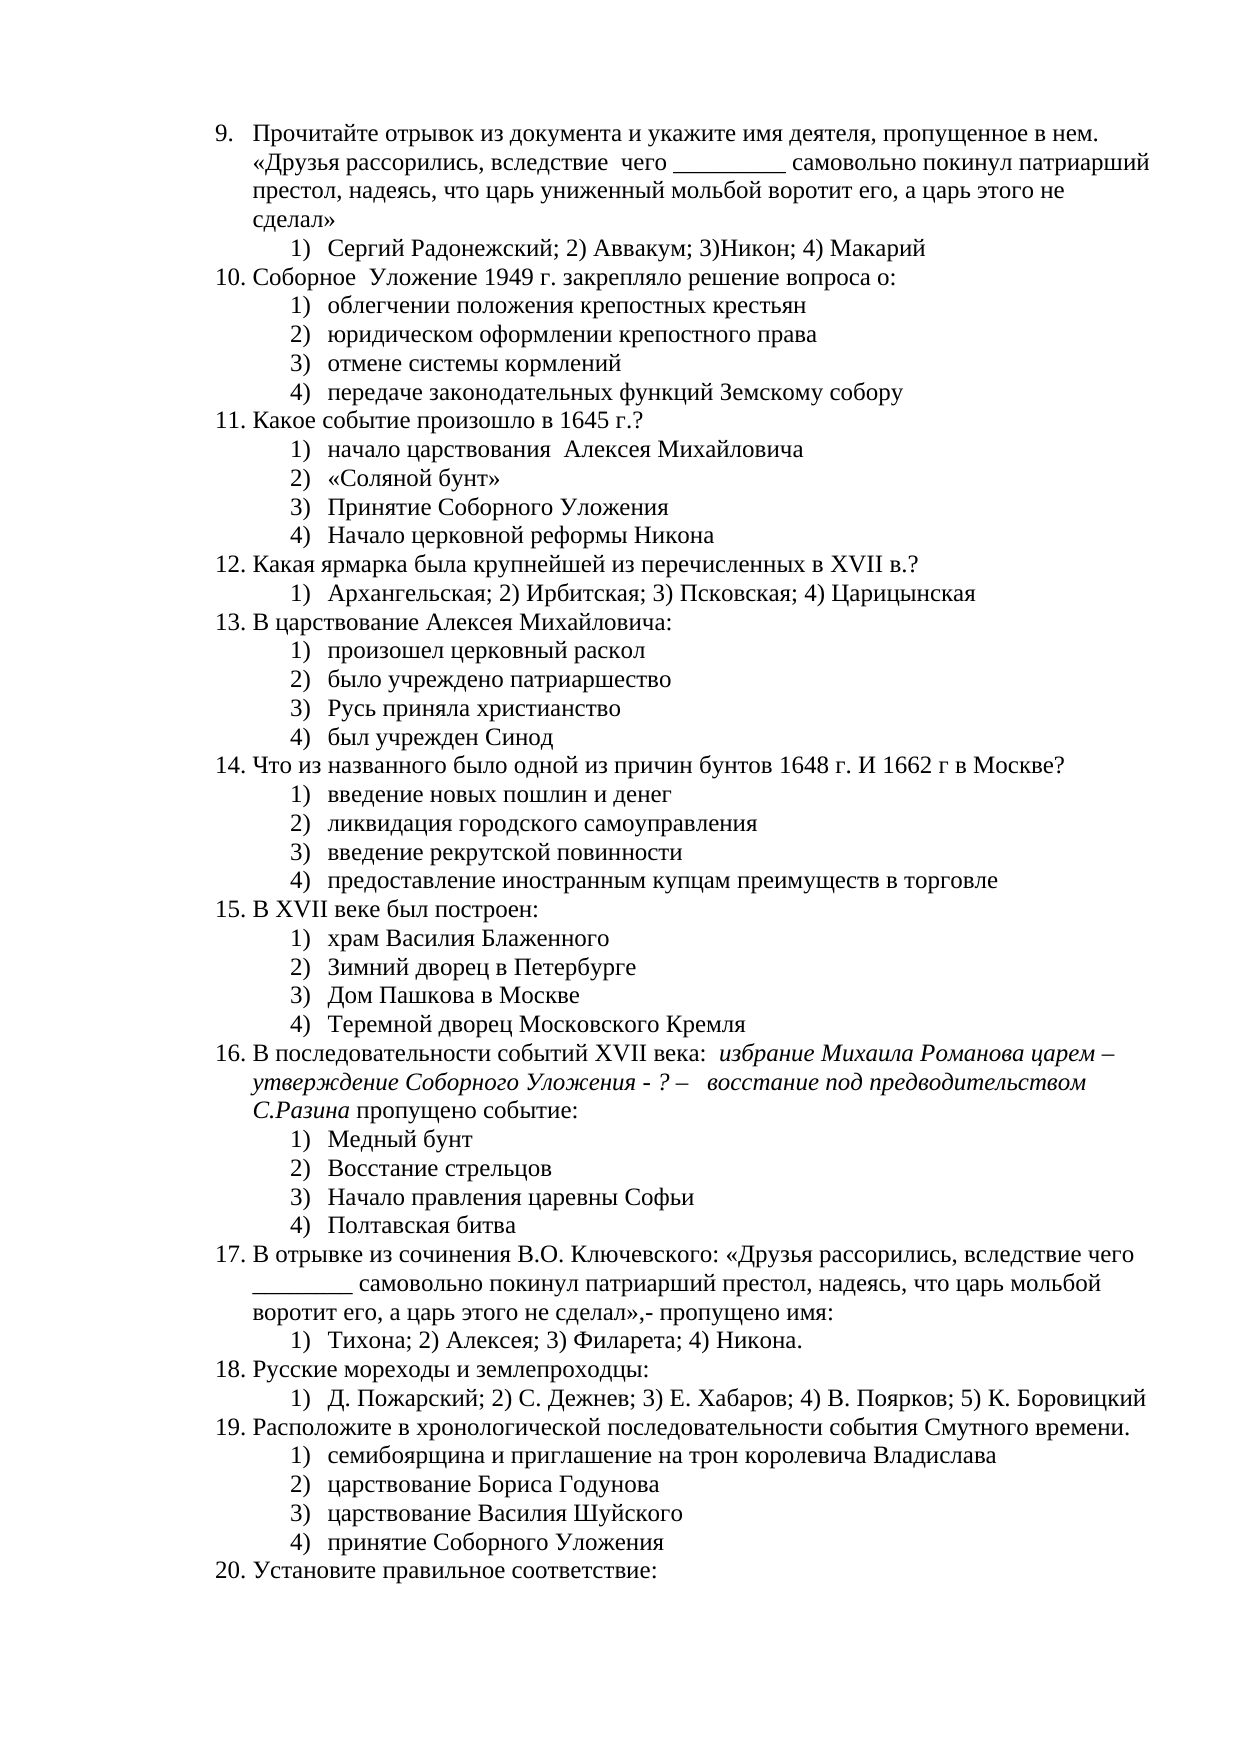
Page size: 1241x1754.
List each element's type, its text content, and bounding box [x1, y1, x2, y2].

list предоставление иностранным купцам преимуществ в торговле [290, 866, 1152, 894]
list Д. Пожарский; 2) С. Дежнев; 3) Е. Хабаров; 4) В. Поярков; 5) К. Боровицкий [290, 1383, 1152, 1412]
list был учрежден Синод [290, 722, 1152, 751]
list Какая ярмарка была крупнейшей из перечисленных в XVII в.? [215, 549, 1152, 578]
list Русские мореходы и землепроходцы: [215, 1354, 1152, 1383]
list Установите правильное соответствие: [215, 1556, 1152, 1584]
list Начало церковной реформы Никона [290, 521, 1152, 549]
list передаче законодательных функций Земскому собору [290, 377, 1152, 406]
list В последовательности событий XVII века: избрание Михаила Романова царем – утверждение Соборного Уложения - ? – восстание под предводительством С.Разина пропущено событие: [215, 1038, 1152, 1124]
list введение новых пошлин и денег [290, 779, 1152, 808]
list Соборное Уложение . закрепляло решение вопроса о: [215, 262, 1152, 291]
list Теремной дворец Московского Кремля [290, 1009, 1152, 1038]
list В отрывке из сочинения В.О. Ключевского: «Друзья рассорились, вследствие чего ________ самовольно покинул патриарший престол, надеясь, что царь мольбой воротит его, а царь этого не сделал»,- пропущено имя: [215, 1239, 1152, 1326]
list произошел церковный раскол [290, 636, 1152, 664]
list отмене системы кормлений [290, 348, 1152, 377]
list начало царствования Алексея Михайловича [290, 434, 1152, 463]
list царствование Бориса Годунова [290, 1469, 1152, 1498]
list храм Василия Блаженного [290, 923, 1152, 952]
text «Друзья рассорились, вследствие чего _________ самовольно покинул патриарший престол, надеясь, что царь униженный мольбой воротит его, а царь этого не сделал» [252, 147, 1152, 233]
list Прочитайте отрывок из документа и укажите имя деятеля, пропущенное в нем. [215, 118, 1152, 147]
list «Соляной бунт» [290, 463, 1152, 492]
list Архангельская; 2) Ирбитская; 3) Псковская; 4) Царицынская [290, 578, 1152, 607]
list Восстание стрельцов [290, 1153, 1152, 1182]
list Расположите в хронологической последовательности события Смутного времени. [215, 1412, 1152, 1441]
list введение рекрутской повинности [290, 837, 1152, 866]
list Полтавская битва [290, 1211, 1152, 1239]
list Какое событие произошло в .? [215, 406, 1152, 434]
list Что из названного было одной из причин бунтов . И в Москве? [215, 751, 1152, 779]
list Тихона; 2) Алексея; 3) Филарета; 4) Никона. [290, 1326, 1152, 1354]
list В царствование Алексея Михайловича: [215, 607, 1152, 636]
list Медный бунт [290, 1124, 1152, 1153]
list принятие Соборного Уложения [290, 1527, 1152, 1556]
list Русь приняла христианство [290, 693, 1152, 722]
list Начало правления царевны Софьи [290, 1182, 1152, 1211]
list облегчении положения крепостных крестьян [290, 291, 1152, 319]
list было учреждено патриаршество [290, 664, 1152, 693]
list Принятие Соборного Уложения [290, 492, 1152, 521]
list Дом Пашкова в Москве [290, 981, 1152, 1009]
list Зимний дворец в Петербурге [290, 952, 1152, 981]
list В XVII веке был построен: [215, 894, 1152, 923]
list Сергий Радонежский; 2) Аввакум; 3)Никон; 4) Макарий [290, 233, 1152, 262]
list юридическом оформлении крепостного права [290, 319, 1152, 348]
list царствование Василия Шуйского [290, 1498, 1152, 1527]
list семибоярщина и приглашение на трон королевича Владислава [290, 1441, 1152, 1469]
list ликвидация городского самоуправления [290, 808, 1152, 837]
